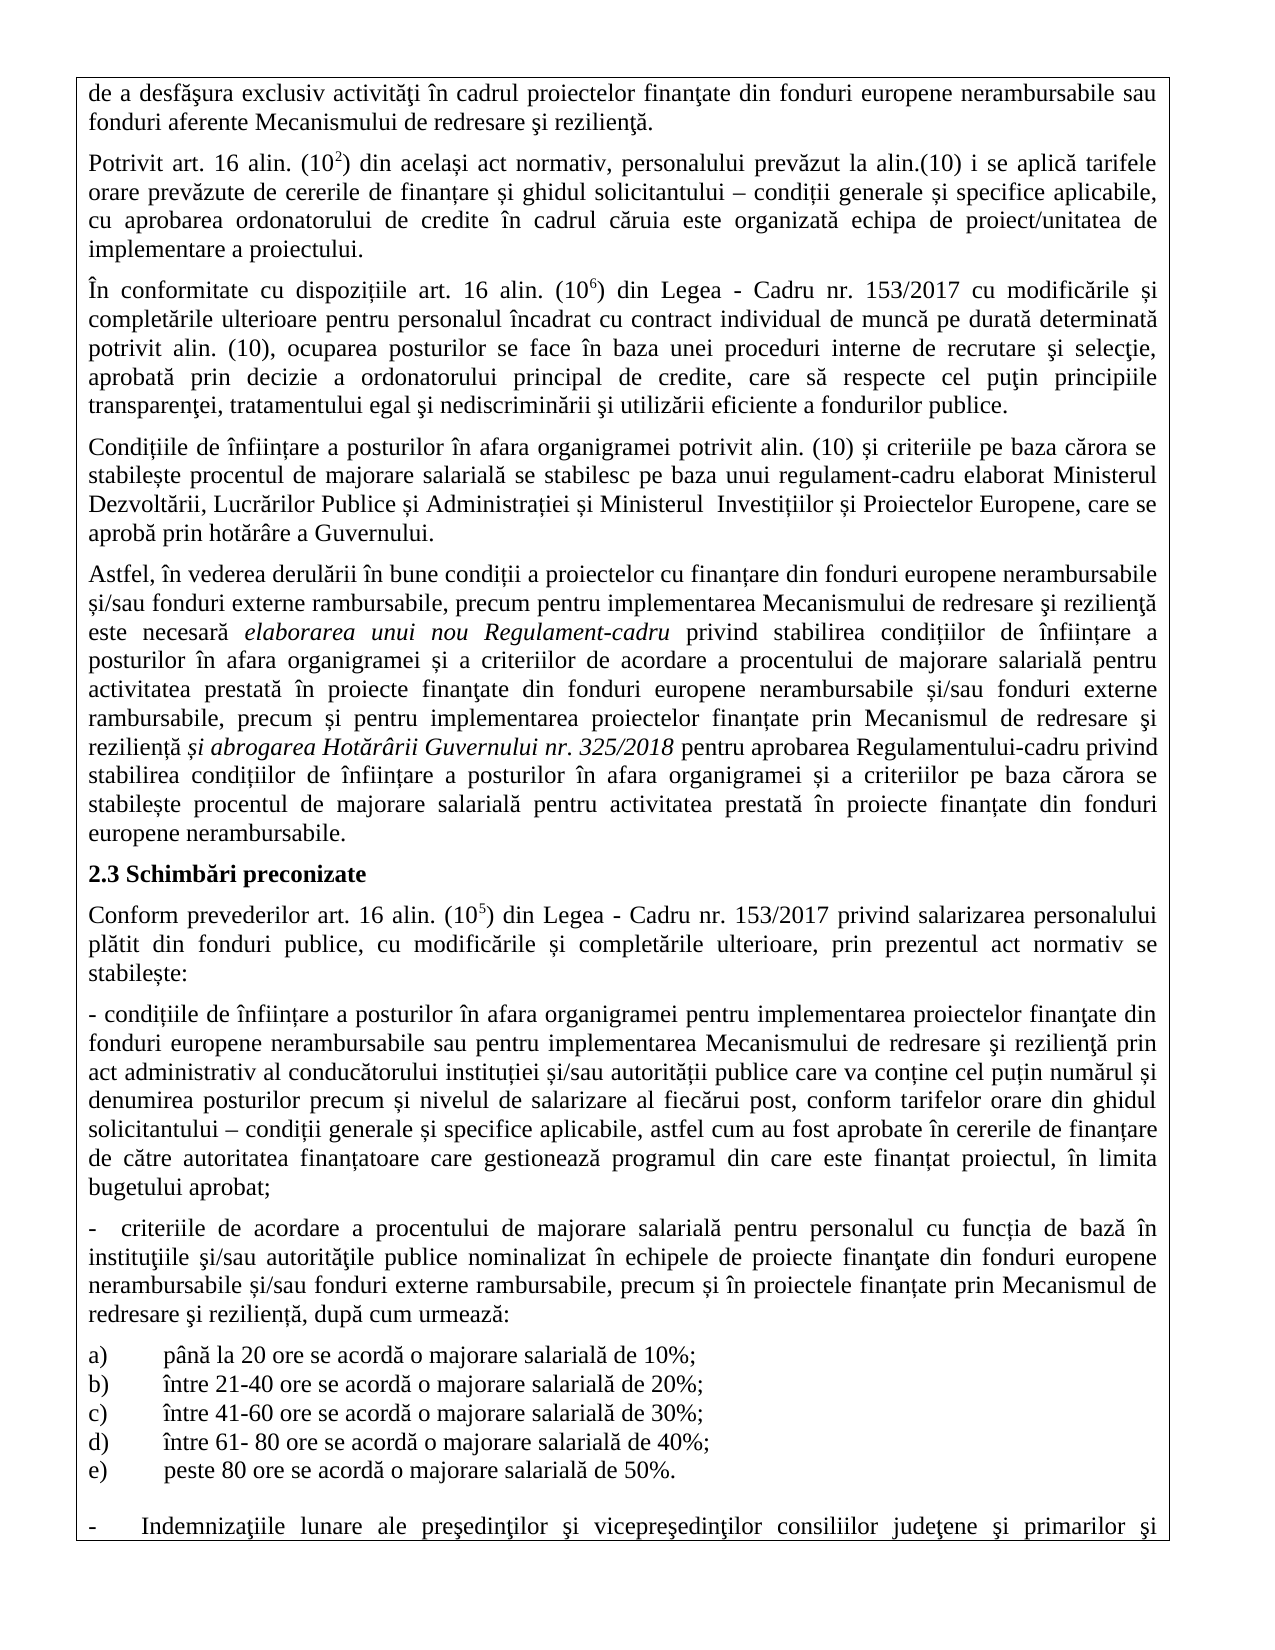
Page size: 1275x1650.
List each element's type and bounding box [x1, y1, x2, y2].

table_header [77, 78, 1169, 1540]
